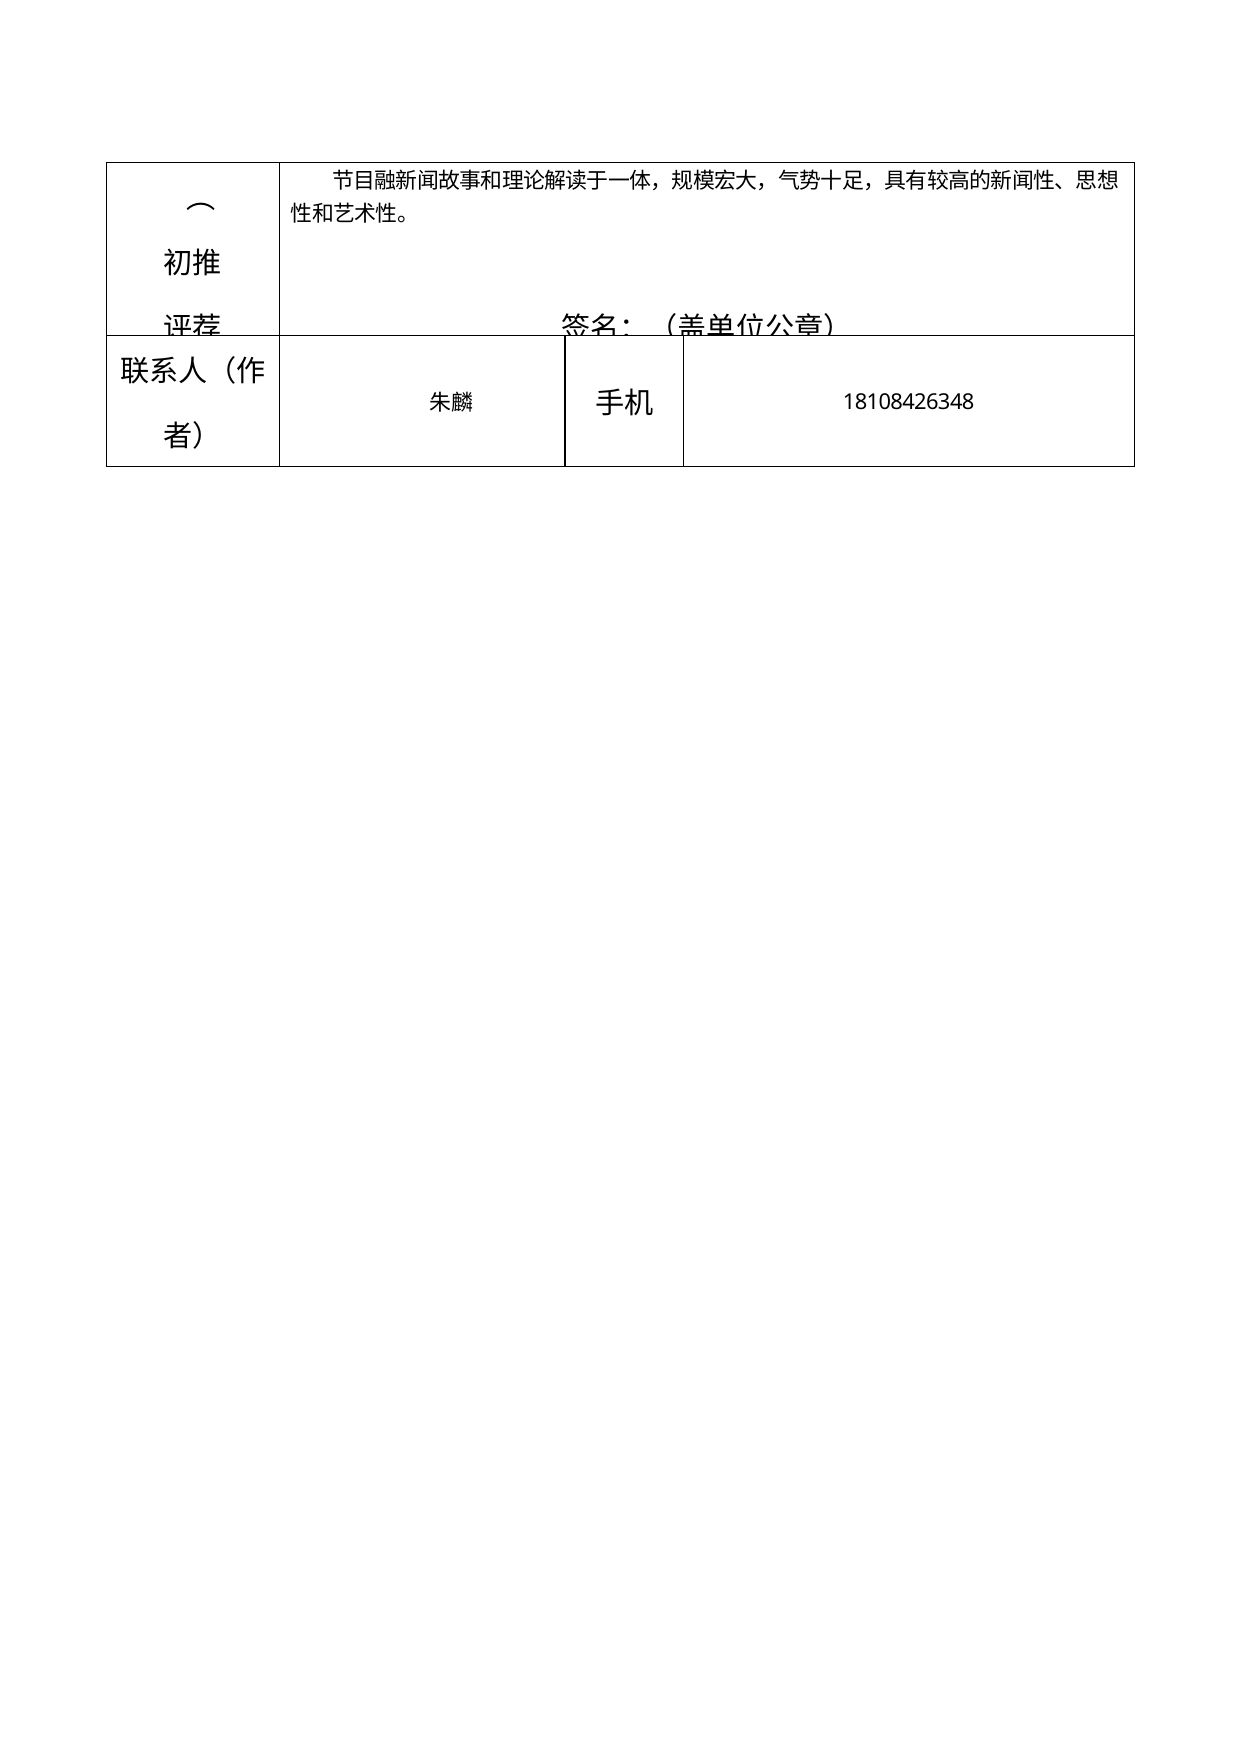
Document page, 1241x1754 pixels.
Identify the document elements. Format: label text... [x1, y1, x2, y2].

table_cell 手机 [566, 336, 683, 466]
table_cell 联系人（作者） [107, 336, 279, 466]
table_cell 朱麟 [280, 336, 564, 466]
table_cell 节目融新闻故事和理论解读于一体，规模宏大，气势十足，具有较高的新闻性、思想性和艺术性。 签名：（盖单位公章） 2023年 月 日 [280, 163, 1134, 335]
table_cell ︵ 初推 评荐 评理 语由 ︶ [107, 163, 279, 335]
table_cell 18108426348 [684, 336, 1134, 466]
